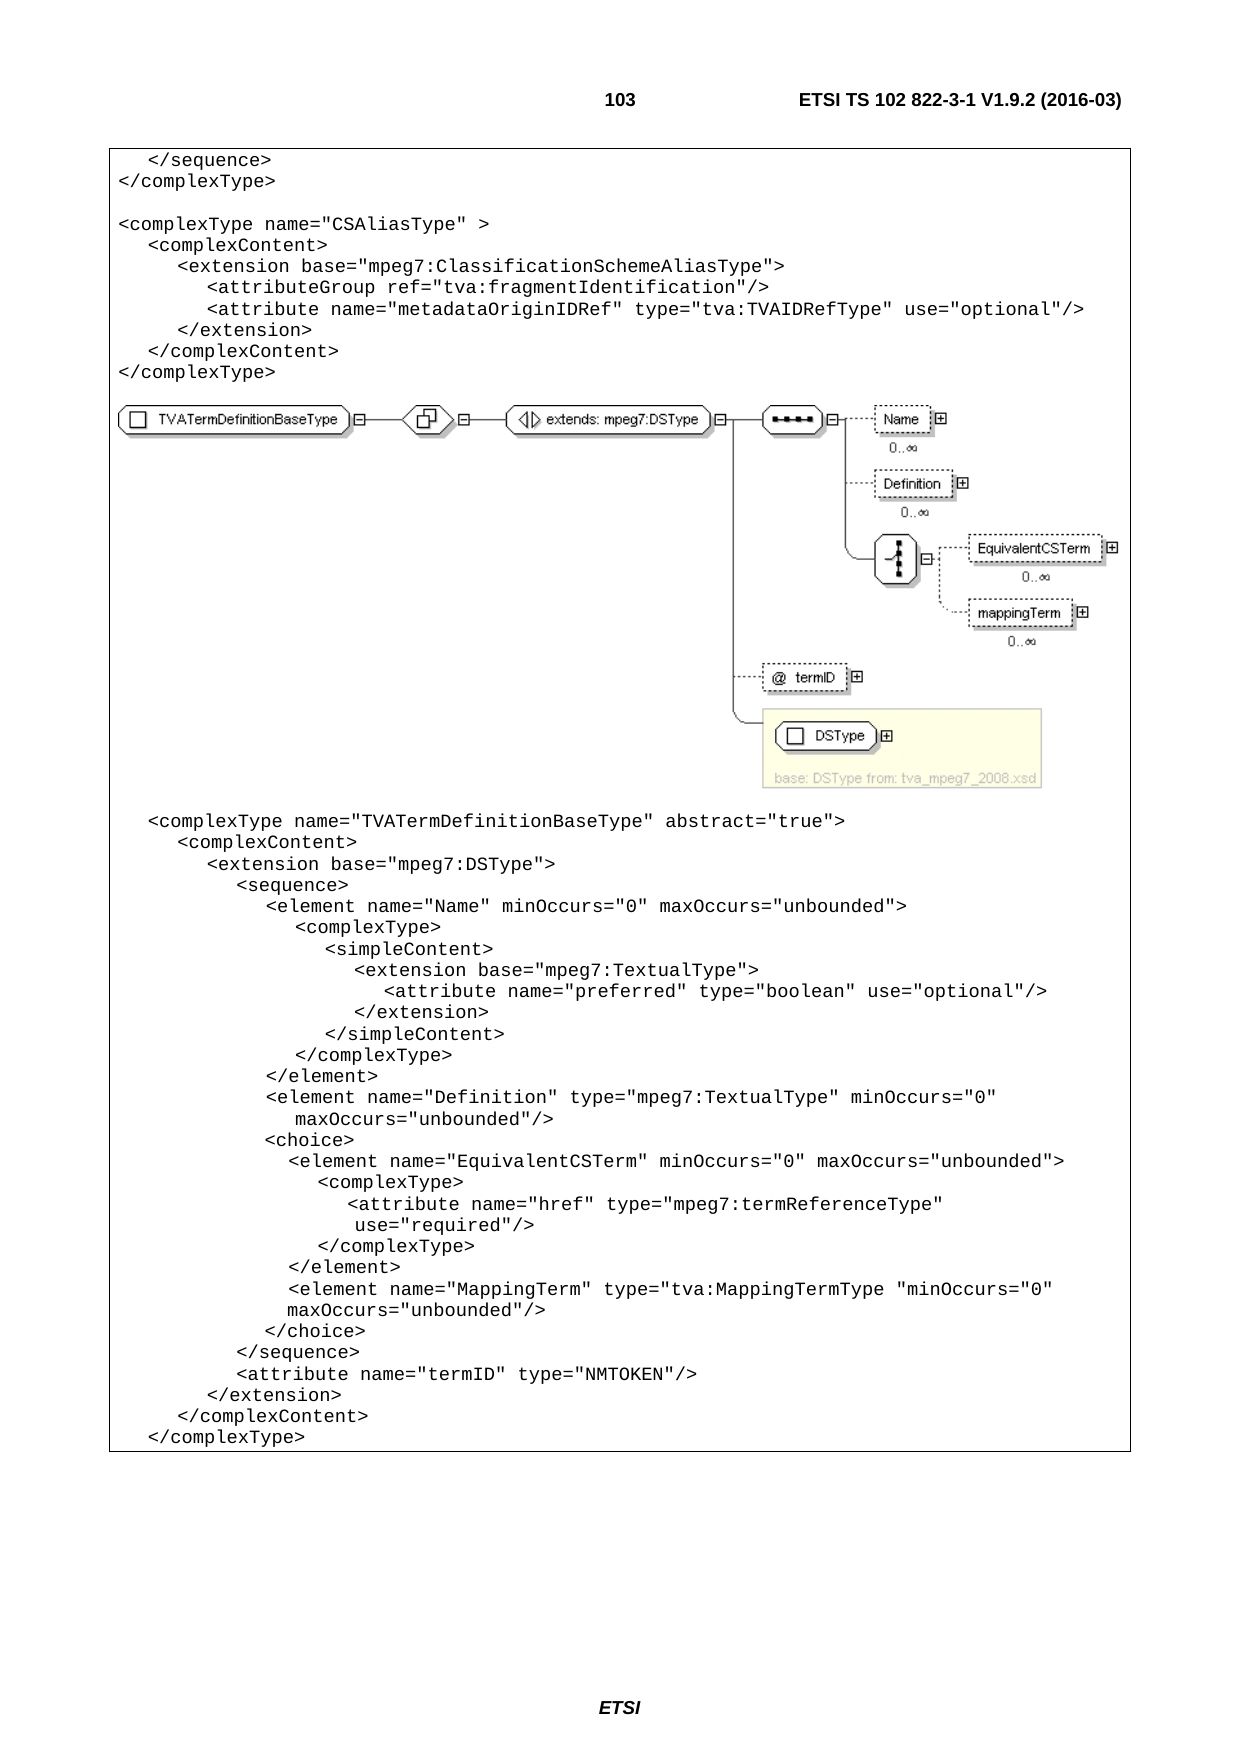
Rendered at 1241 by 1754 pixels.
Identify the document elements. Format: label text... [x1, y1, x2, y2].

text <element name="MappingTerm" type="tva:MappingTermType "minOccurs="0" [118, 1279, 1122, 1301]
text <complexType name="CSAliasType" > [118, 214, 1122, 236]
text maxOccurs="unbounded"/> [118, 1301, 1122, 1322]
text <attributeGroup ref="tva:fragmentIdentification"/> [118, 278, 1122, 299]
text <element name="EquivalentCSTerm" minOccurs="0" maxOccurs="unbounded"> <complexType> <attribute name="href" type="mpeg7:termReferenceType" [118, 1152, 1122, 1216]
text </sequence> [110, 149, 1130, 172]
text </extension> [118, 321, 1122, 342]
picture [118, 405, 1122, 791]
text <choice> [118, 1131, 1122, 1152]
text <complexType name="TVATermDefinitionBaseType" abstract="true"> <complexContent> <extension base="mpeg7:DSType"> <sequence> <element name="Name" minOccurs="0" maxOccurs="unbounded"> <complexType> <simpleContent> <extension base="mpeg7:TextualType"> <attribute name="preferred" type="boolean" use="optional"/> </extension> </simpleContent> </complexType> </element> <element name="Definition" type="mpeg7:TextualType" minOccurs="0" maxOccurs="unbounded"/> [118, 812, 1122, 1131]
text <complexContent> [118, 236, 1122, 257]
text </sequence> <attribute name="termID" type="NMTOKEN"/> </extension> </complexContent> </complexType> [110, 1340, 1130, 1451]
text <extension base="mpeg7:ClassificationSchemeAliasType"> [118, 257, 1122, 278]
text use="required"/> </complexType> </element> [118, 1216, 1122, 1279]
text </complexContent> [118, 342, 1122, 363]
text </complexType> [118, 363, 1122, 384]
text </choice> [118, 1322, 1122, 1340]
text </complexType> [118, 172, 1122, 193]
text <attribute name="metadataOriginIDRef" type="tva:TVAIDRefType" use="optional"/> [118, 299, 1122, 321]
